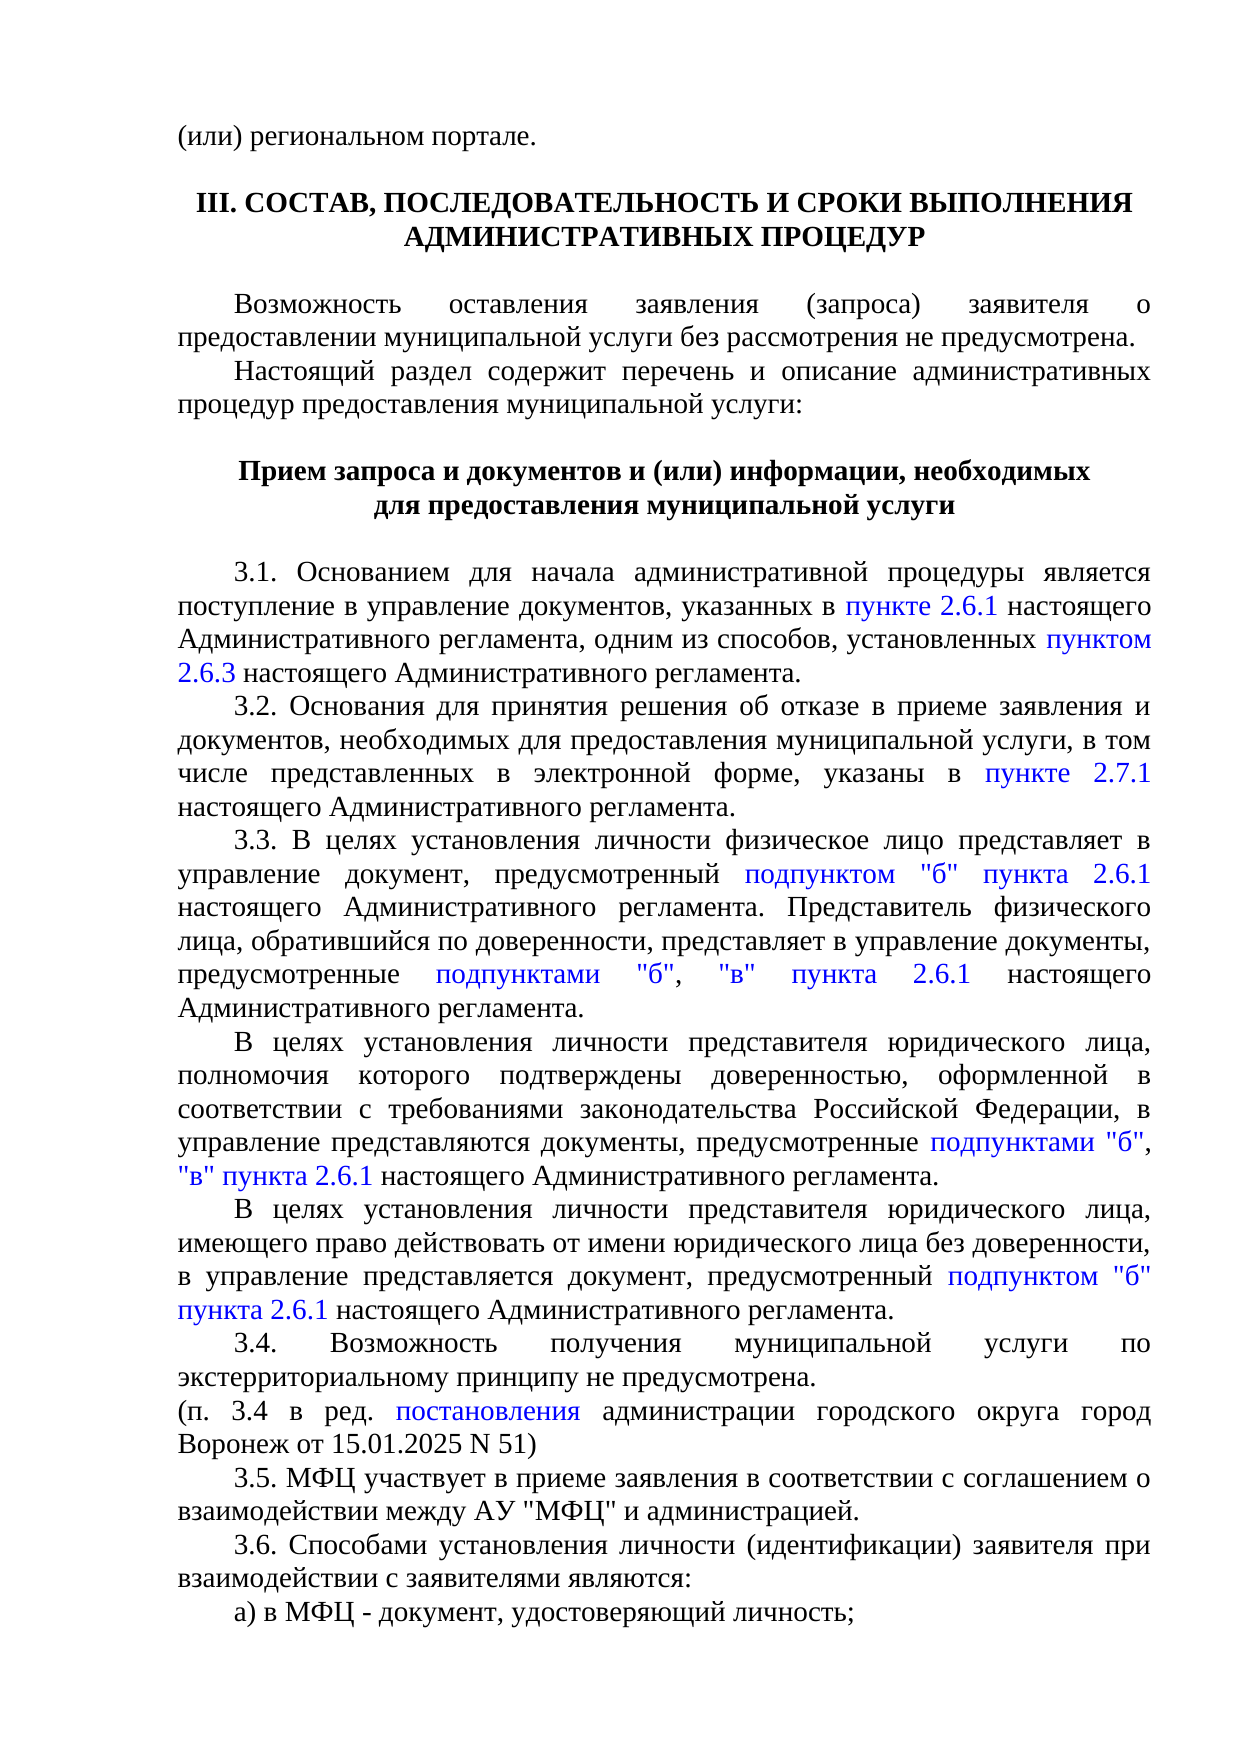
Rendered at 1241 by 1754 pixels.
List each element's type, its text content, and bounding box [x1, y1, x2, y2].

text В целях установления личности представителя юридического лица, имеющего право действовать от имени юридического лица без доверенности, в управление представляется документ, предусмотренный подпунктом "б" пункта 2.6.1 настоящего Административного регламента. [177, 1191, 1152, 1326]
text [177, 118, 1152, 152]
text 3.1. Основанием для начала административной процедуры является поступление в управление документов, указанных в пункте 2.6.1 настоящего Административного регламента, одним из способов, установленных пунктом 2.6.3 настоящего Административного регламента. [177, 554, 1152, 688]
text 3.3. В целях установления личности физическое лицо представляет в управление документ, предусмотренный подпунктом "б" пункта 2.6.1 настоящего Административного регламента. Представитель физического лица, обратившийся по доверенности, представляет в управление документы, предусмотренные подпунктами "б", "в" пункта 2.6.1 настоящего Административного регламента. [177, 822, 1152, 1024]
title III. СОСТАВ, ПОСЛЕДОВАТЕЛЬНОСТЬ И СРОКИ ВЫПОЛНЕНИЯ [177, 185, 1152, 219]
text Возможность оставления заявления (запроса) заявителя о предоставлении муниципальной услуги без рассмотрения не предусмотрена. [177, 286, 1152, 353]
text 3.2. Основания для принятия решения об отказе в приеме заявления и документов, необходимых для предоставления муниципальной услуги, в том числе представленных в электронной форме, указаны в пункте 2.7.1 настоящего Административного регламента. [177, 688, 1152, 822]
text а) в МФЦ - документ, удостоверяющий личность; [177, 1594, 1152, 1627]
title для предоставления муниципальной услуги [177, 487, 1152, 521]
title Прием запроса и документов и (или) информации, необходимых [177, 453, 1152, 487]
text 3.4. Возможность получения муниципальной услуги по экстерриториальному принципу не предусмотрена. [177, 1326, 1152, 1393]
title АДМИНИСТРАТИВНЫХ ПРОЦЕДУР [177, 219, 1152, 252]
text 3.6. Способами установления личности (идентификации) заявителя при взаимодействии с заявителями являются: [177, 1527, 1152, 1594]
text 3.5. МФЦ участвует в приеме заявления в соответствии с соглашением о взаимодействии между АУ "МФЦ" и администрацией. [177, 1460, 1152, 1527]
text Настоящий раздел содержит перечень и описание административных процедур предоставления муниципальной услуги: [177, 353, 1152, 420]
text В целях установления личности представителя юридического лица, полномочия которого подтверждены доверенностью, оформленной в соответствии с требованиями законодательства Российской Федерации, в управление представляются документы, предусмотренные подпунктами "б", "в" пункта 2.6.1 настоящего Административного регламента. [177, 1024, 1152, 1191]
text (п. 3.4 в ред. постановления администрации городского округа город Воронеж от 15.01.2025 N 51) [177, 1393, 1152, 1460]
